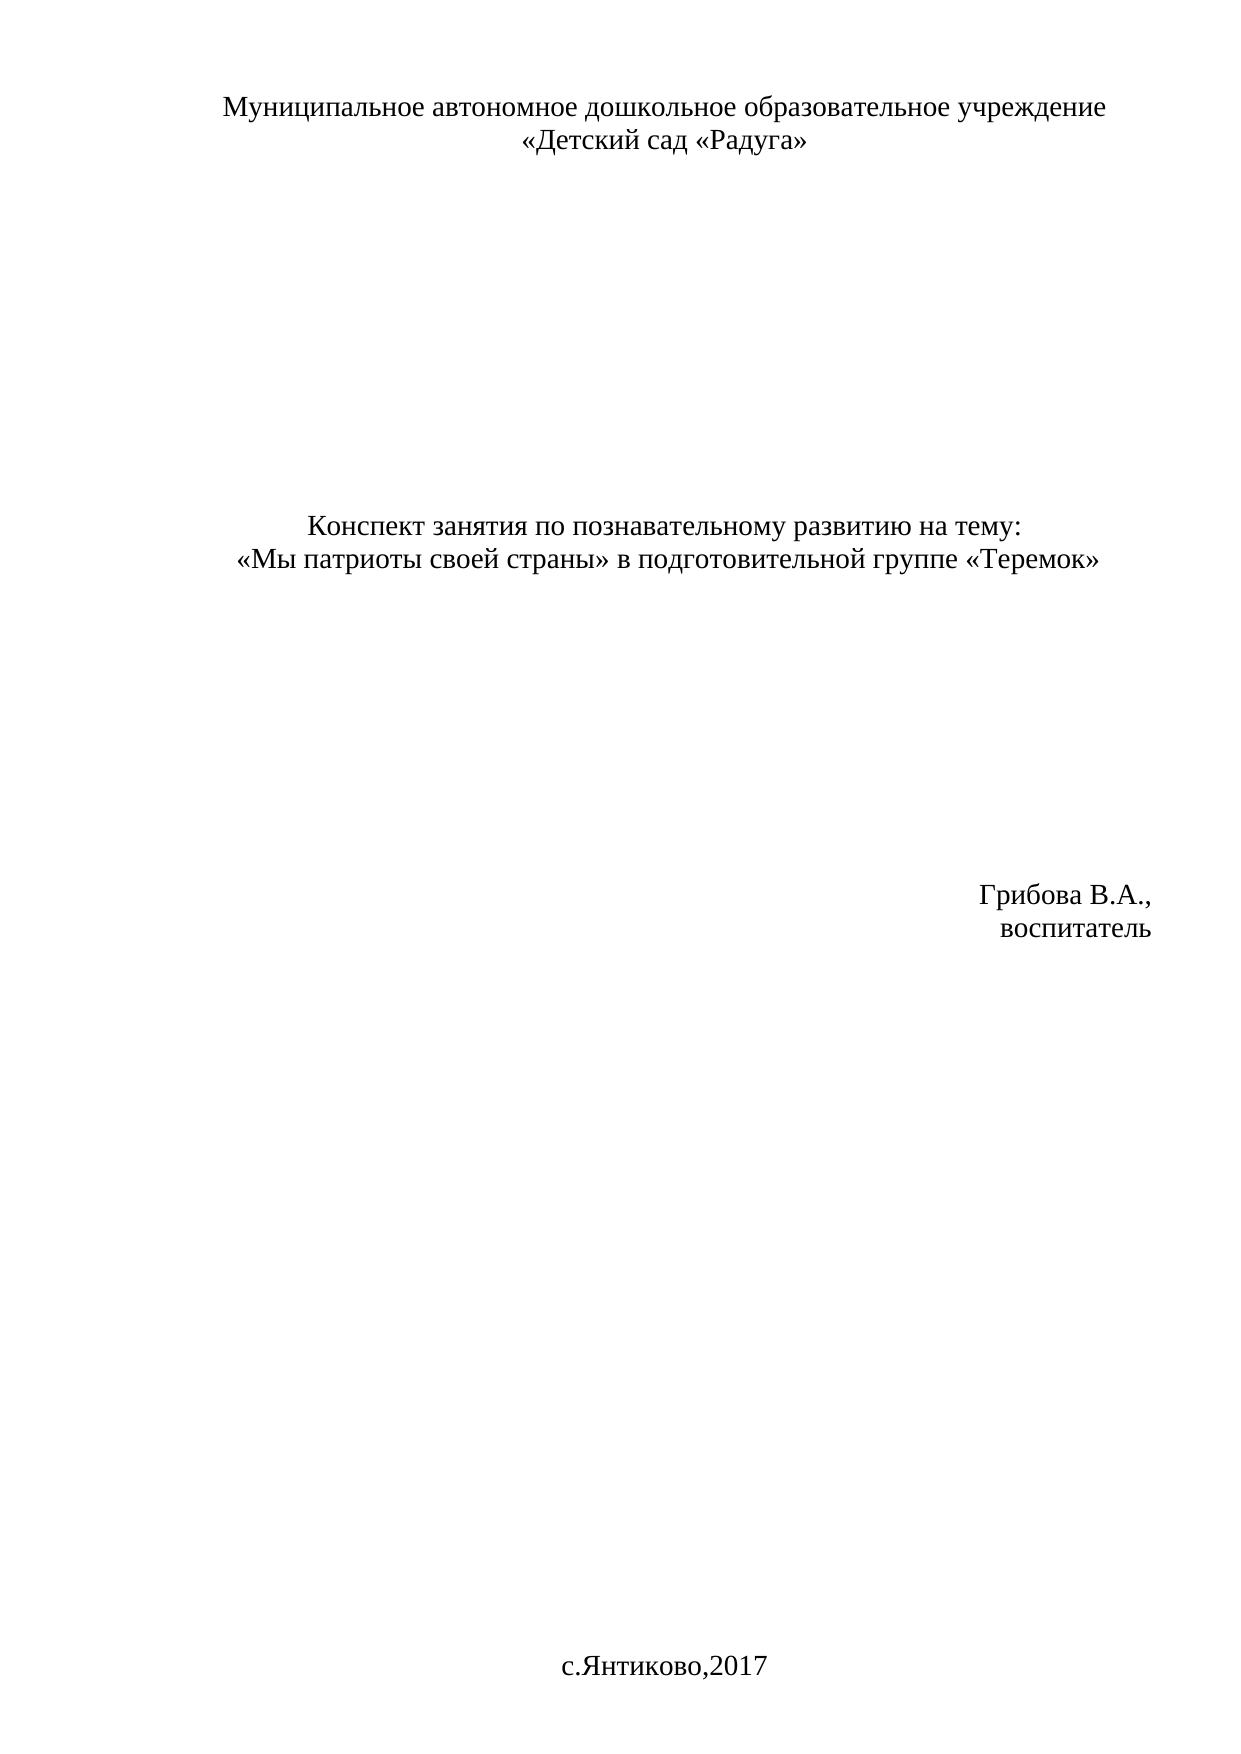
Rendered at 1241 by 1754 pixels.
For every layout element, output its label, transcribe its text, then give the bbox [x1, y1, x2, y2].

text Муниципальное автономное дошкольное образовательное учреждение [177, 89, 1152, 122]
text «Детский сад «Радуга» [177, 122, 1152, 156]
text воспитатель [177, 910, 1152, 944]
text Грибова В.А., [177, 877, 1152, 910]
text Конспект занятия по познавательному развитию на тему: [177, 508, 1152, 541]
text с.Янтиково,2017 [177, 1648, 1152, 1682]
text «Мы патриоты своей страны» в подготовительной группе «Теремок» [177, 541, 1152, 575]
